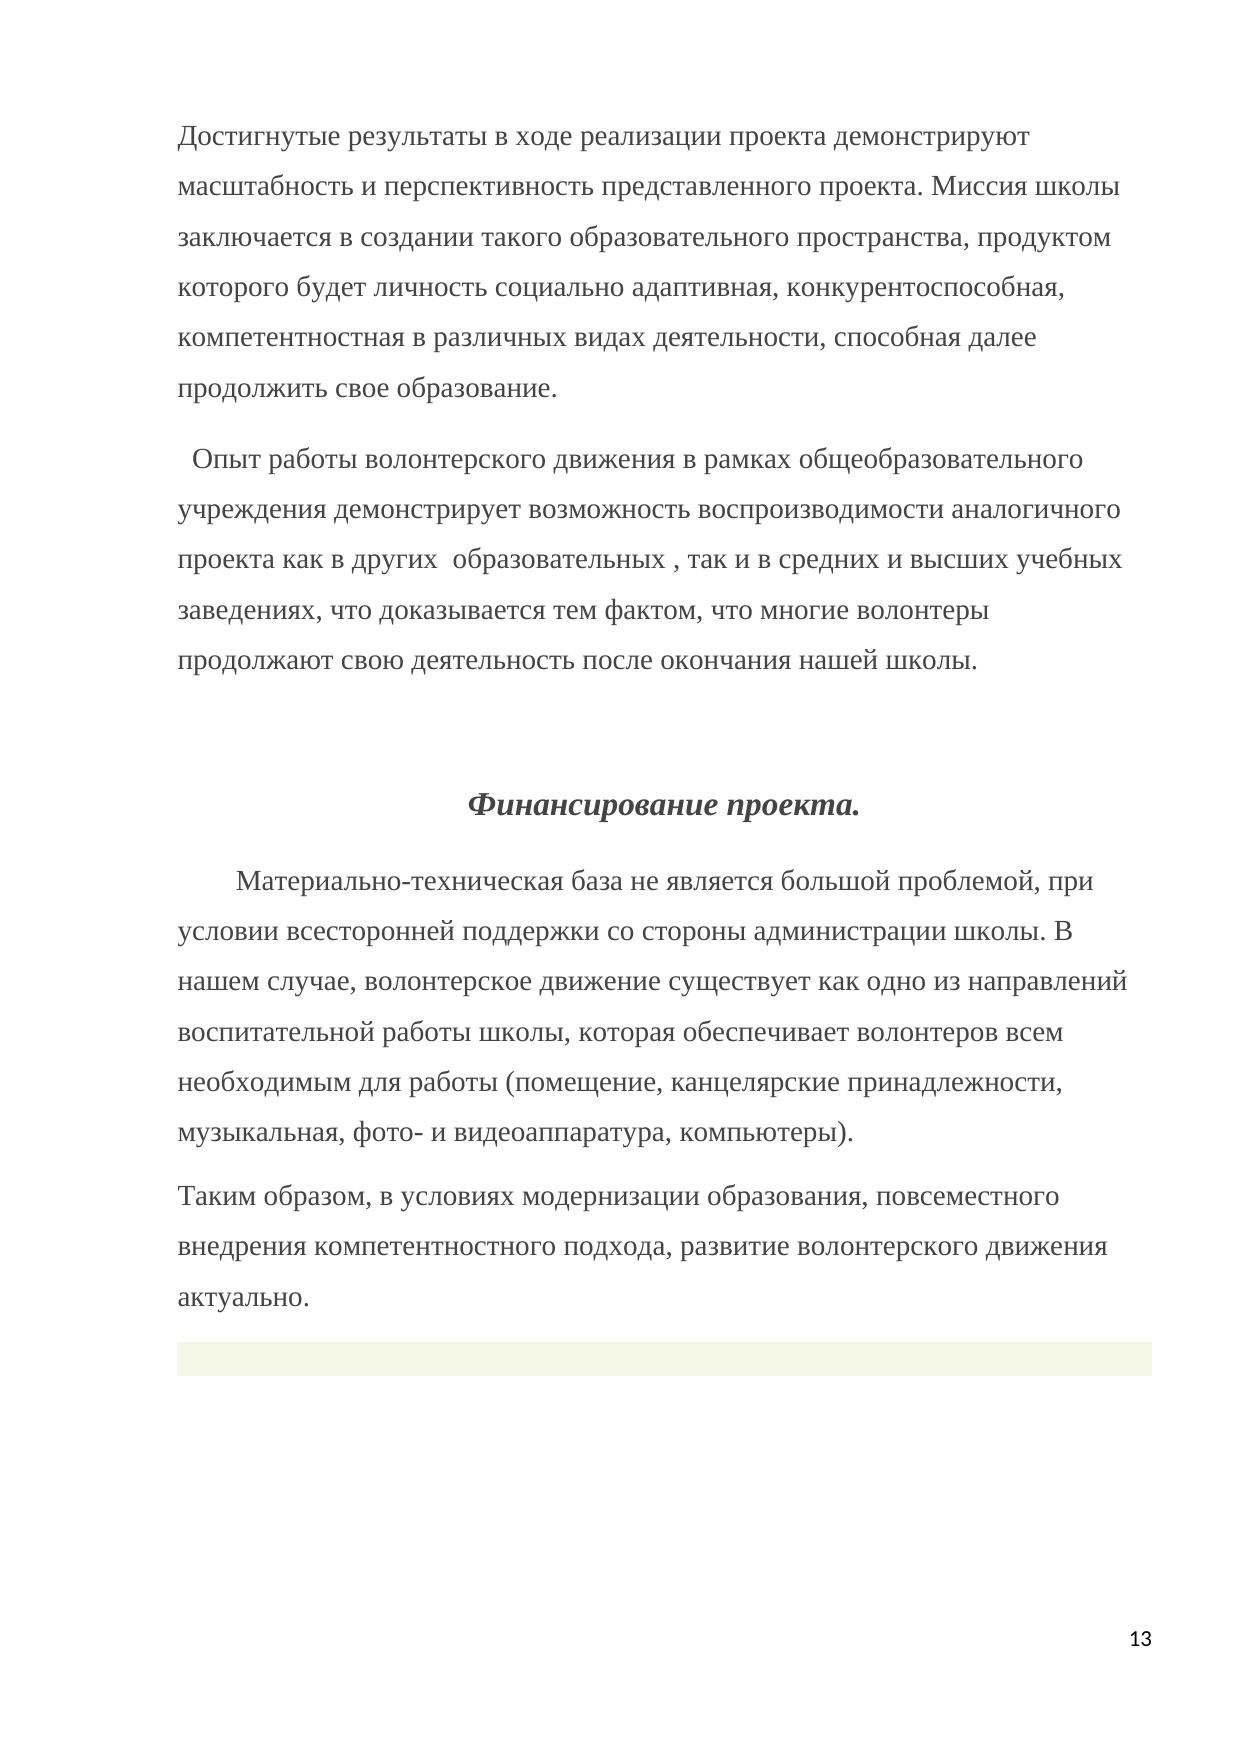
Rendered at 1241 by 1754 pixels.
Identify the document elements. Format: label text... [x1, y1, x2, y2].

text Опыт работы волонтерского движения в рамках общеобразовательного учреждения демонстрирует возможность воспроизводимости аналогичного проекта как в других образовательных , так и в средних и высших учебных заведениях, что доказывается тем фактом, что многие волонтеры продолжают свою деятельность после окончания нашей школы. [177, 441, 1152, 676]
text Финансирование проекта. [177, 784, 1152, 823]
text Таким образом, в условиях модернизации образования, повсеместного внедрения компетентностного подхода, развитие волонтерского движения актуально. [177, 1178, 1152, 1312]
text Достигнутые результаты в ходе реализации проекта демонстрируют масштабность и перспективность представленного проекта. Миссия школы заключается в создании такого образовательного пространства, продуктом которого будет личность социально адаптивная, конкурентоспособная, компетентностная в различных видах деятельности, способная далее продолжить свое образование. [177, 118, 1152, 403]
text Материально-техническая база не является большой проблемой, при условии всесторонней поддержки со стороны администрации школы. В нашем случае, волонтерское движение существует как одно из направлений воспитательной работы школы, которая обеспечивает волонтеров всем необходимым для работы (помещение, канцелярские принадлежности, музыкальная, фото- и видеоаппаратура, компьютеры). [177, 863, 1152, 1148]
